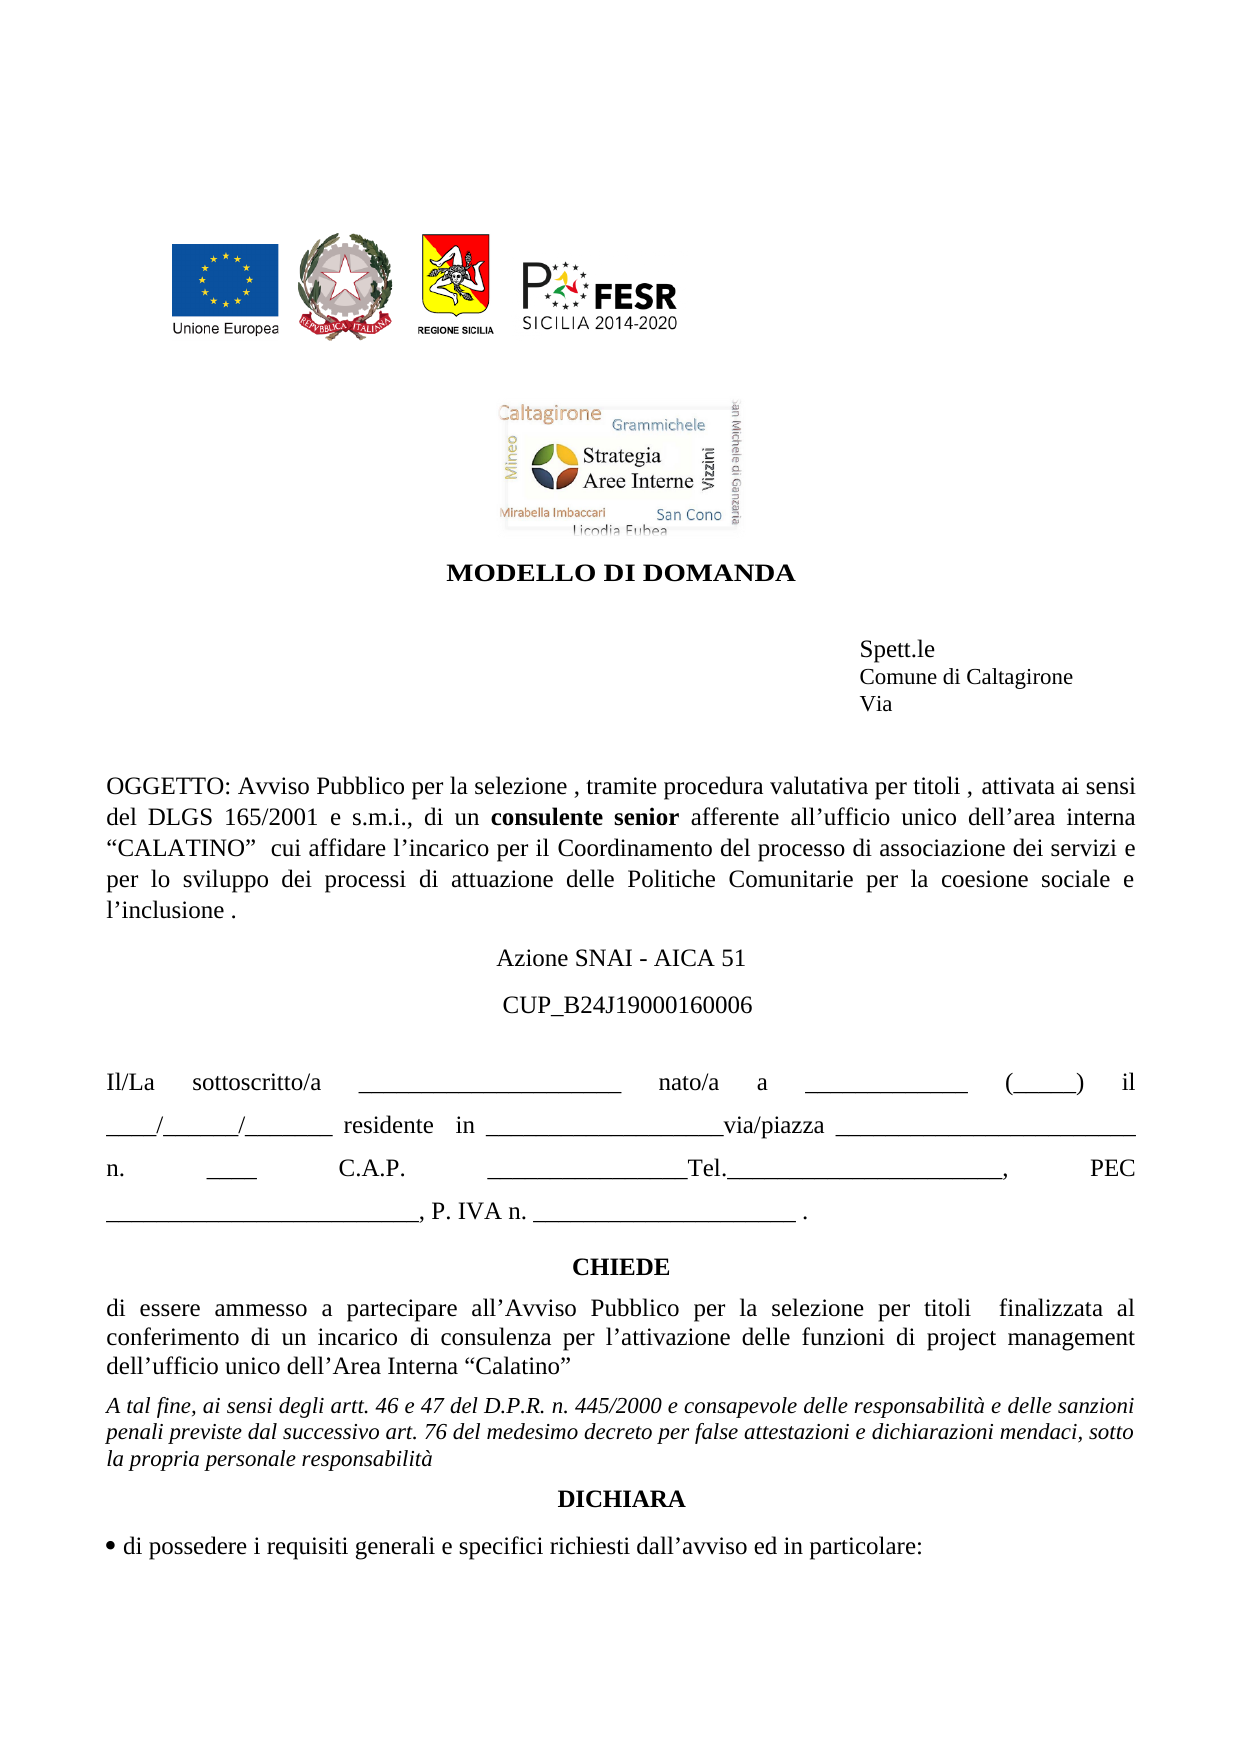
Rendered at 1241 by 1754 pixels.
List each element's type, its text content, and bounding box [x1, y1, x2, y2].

text OGGETTO: Avviso Pubblico per la selezione , tramite procedura valutativa per titoli , attivata ai sensi del DLGS 165/2001 e s.m.i., di un consulente senior afferente all’ufficio unico dell’area interna “CALATINO” cui affidare l’incarico per il Coordinamento del processo di associazione dei servizi e per lo sviluppo dei processi di attuazione delle Politiche Comunitarie per la coesione sociale e l’inclusione . [106, 771, 1136, 924]
text Il/La sottoscritto/a _____________________ nato/a a _____________ (_____) il ____/______/_______ residente in ___________________via/piazza ________________________ n. ____ C.A.P. ________________Tel.______________________, PEC _________________________, P. IVA n. _____________________ . [106, 1067, 1136, 1225]
text Spett.le [859, 634, 1136, 663]
picture [511, 249, 688, 341]
text A tal fine, ai sensi degli artt. 46 e 47 del D.P.R. n. 445/2000 e consapevole delle responsabilità e delle sanzioni penali previste dal successivo art. 76 del medesimo decreto per false attestazioni e dichiarazioni mendaci, sotto la propria personale responsabilità [106, 1392, 1136, 1471]
picture [401, 229, 507, 341]
text MODELLO DI DOMANDA [301, 558, 941, 587]
text CUP_B24J19000160006 [106, 991, 1136, 1019]
text Via [859, 689, 1136, 716]
text Comune di Caltagirone [859, 663, 1136, 689]
text DICHIARA [301, 1484, 942, 1512]
text di possedere i requisiti generali e specifici richiesti dall’avviso ed in particolare: [106, 1531, 1136, 1560]
text CHIEDE [106, 1252, 1136, 1281]
picture [496, 396, 747, 540]
text Azione SNAI - AICA 51 [106, 943, 1136, 972]
picture [172, 244, 279, 341]
text di essere ammesso a partecipare all’Avviso Pubblico per la selezione per titoli finalizzata al conferimento di un incarico di consulenza per l’attivazione delle funzioni di project management dell’ufficio unico dell’Area Interna “Calatino” [106, 1293, 1136, 1379]
picture [297, 232, 393, 341]
